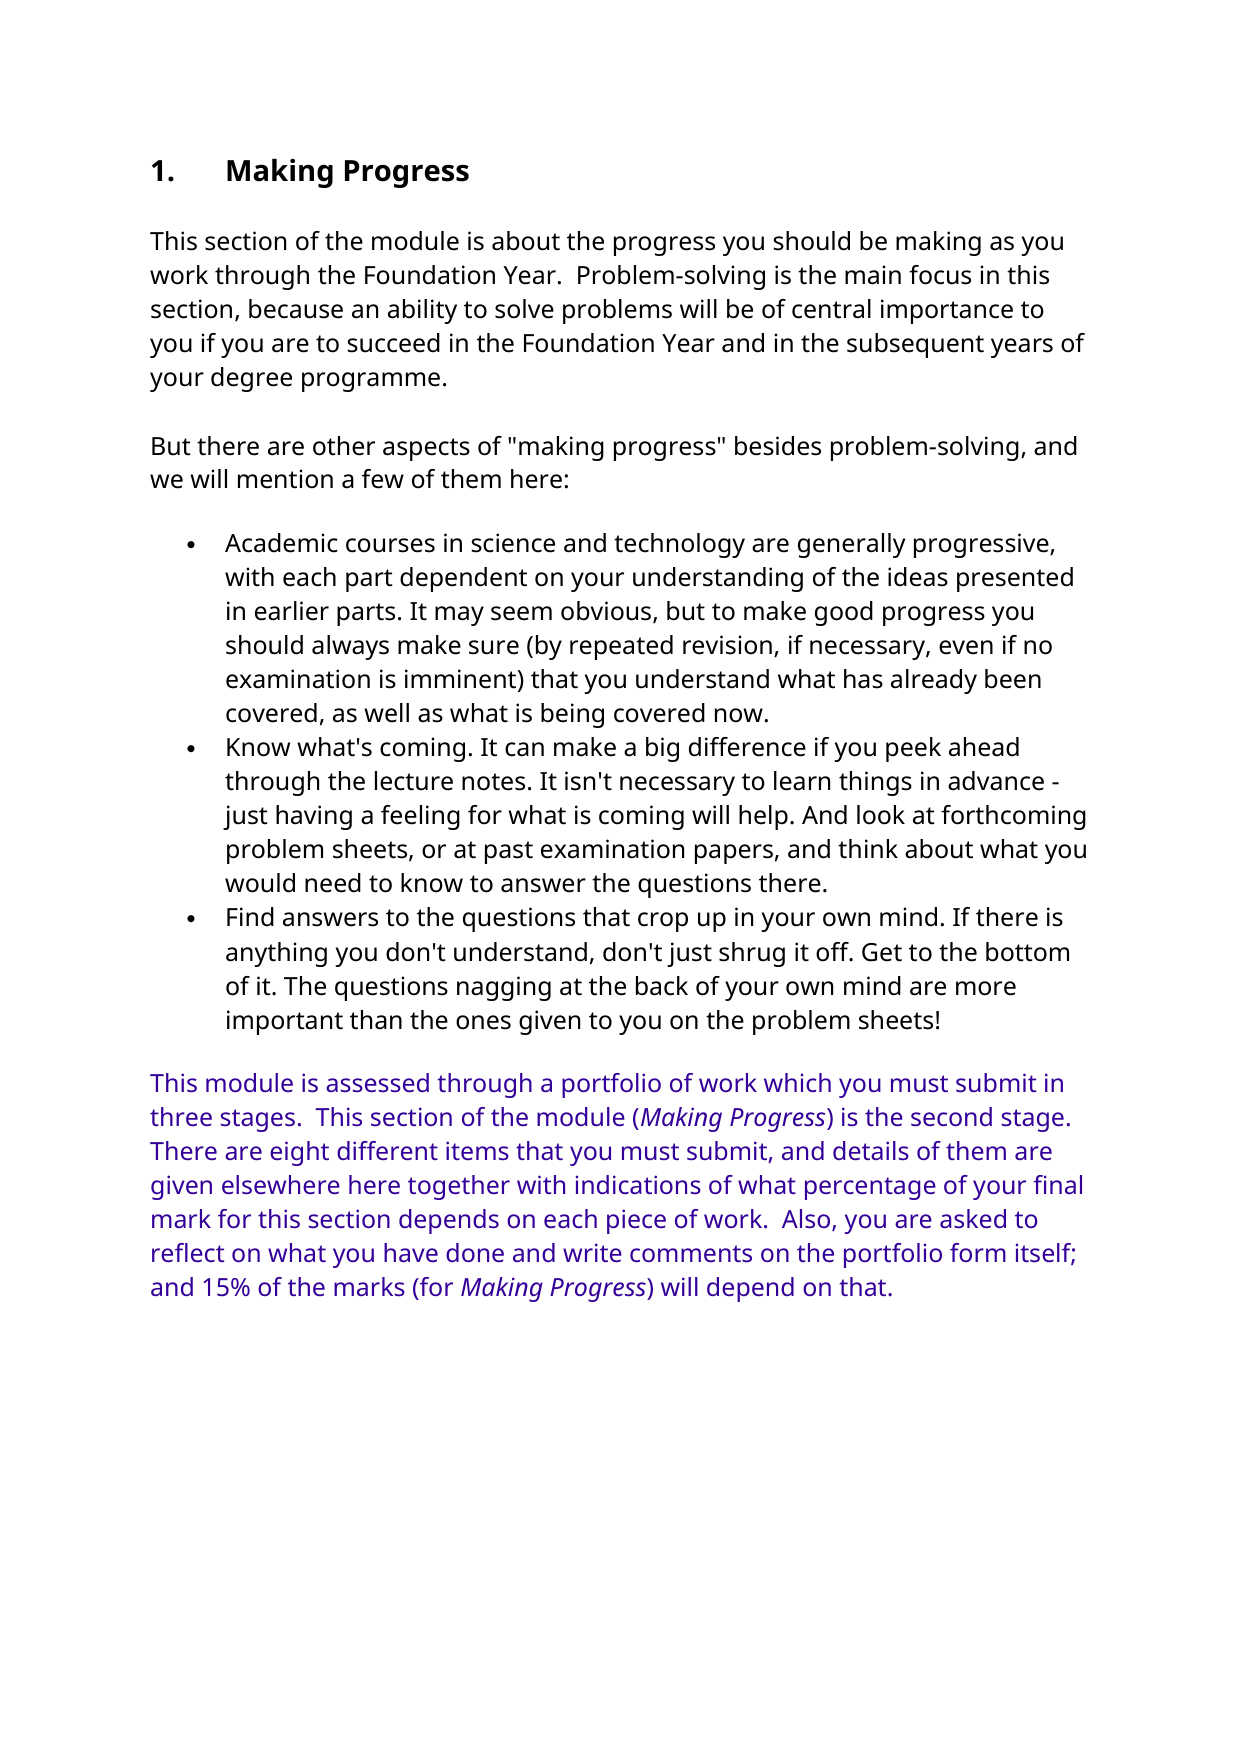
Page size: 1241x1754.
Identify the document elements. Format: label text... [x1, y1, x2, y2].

list Find answers to the questions that crop up in your own mind. If there is anything you don't understand, don't just shrug it off. Get to the bottom of it. The questions nagging at the back of your own mind are more important than the ones given to you on the problem sheets! [187, 900, 1090, 1036]
text This module is assessed through a portfolio of work which you must submit in three stages. This section of the module (Making Progress) is the second stage. There are eight different items that you must submit, and details of them are given elsewhere here together with indications of what percentage of your final mark for this section depends on each piece of work. Also, you are asked to reflect on what you have done and write comments on the portfolio form itself; and 15% of the marks (for Making Progress) will depend on that. [150, 1066, 1090, 1304]
list Academic courses in science and technology are generally progressive, with each part dependent on your understanding of the ideas presented in earlier parts. It may seem obvious, but to make good progress you should always make sure (by repeated revision, if necessary, even if no examination is imminent) that you understand what has already been covered, as well as what is being covered now. [187, 525, 1090, 730]
text This section of the module is about the progress you should be making as you work through the Foundation Year. Problem-solving is the main focus in this section, because an ability to solve problems will be of central importance to you if you are to succeed in the Foundation Year and in the subsequent years of your degree programme. But there are other aspects of "making progress" besides problem-solving, and we will mention a few of them here: [150, 224, 1090, 496]
text 1. Making Progress [150, 150, 1090, 190]
list Know what's coming. It can make a big difference if you peek ahead through the lecture notes. It isn't necessary to learn things in advance - just having a feeling for what is coming will help. And look at forthcoming problem sheets, or at past examination papers, and think about what you would need to know to answer the questions there. [187, 730, 1090, 900]
